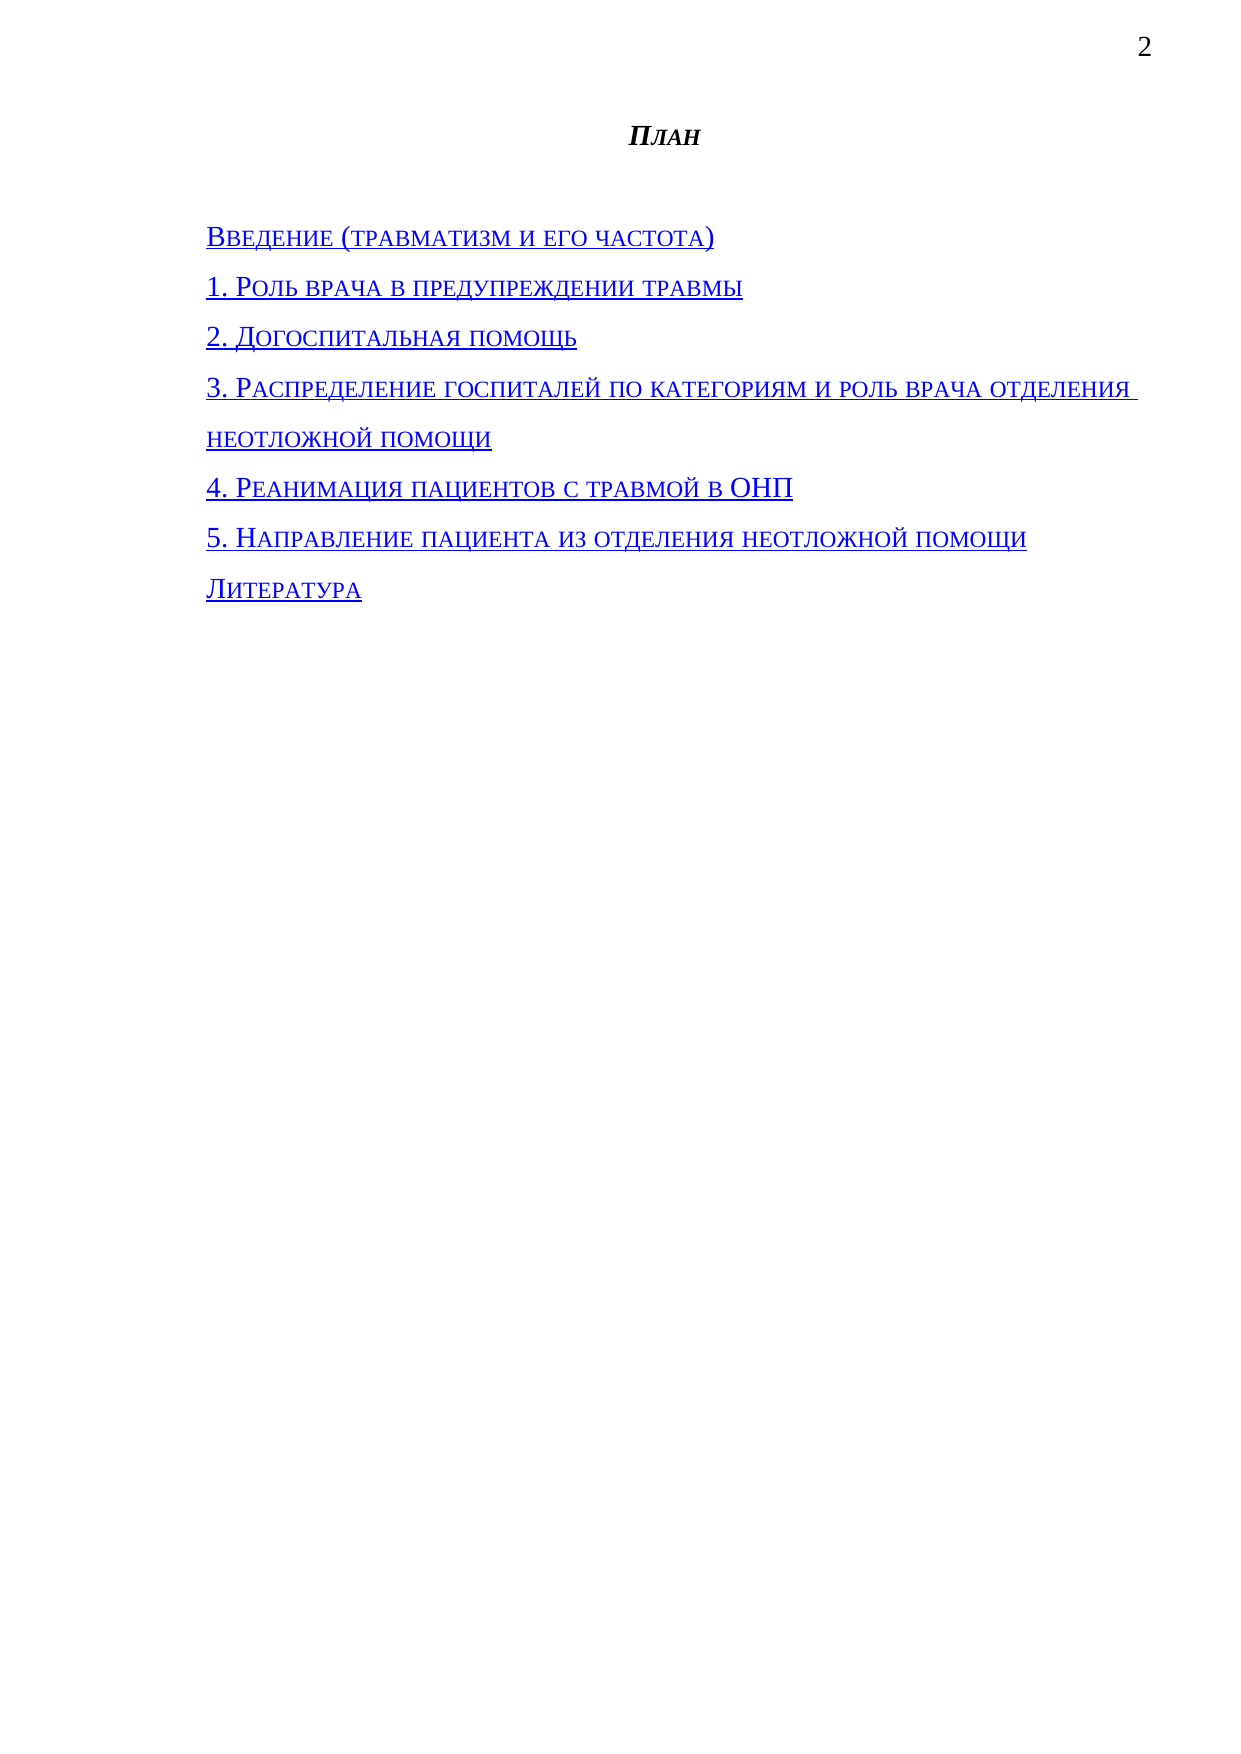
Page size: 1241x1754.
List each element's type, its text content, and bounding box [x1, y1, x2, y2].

text 5. Направление пациента из отделения неотложной помощи 15 [206, 521, 1152, 554]
text Введение (травматизм и его частота) 3 [206, 219, 1152, 252]
text 2. Догоспитальная помощь 5 [206, 319, 1152, 353]
subtitle План [177, 118, 1152, 152]
text 1. Роль врача в предупреждении травмы 5 [206, 269, 1152, 303]
text Литература 16 [206, 571, 1152, 604]
text 3. Распределение госпиталей по категориям и роль врача отделения неотложной помощи 6 [206, 370, 1152, 453]
text 4. Реанимация пациентов с травмой в ОНП 7 [206, 470, 1152, 504]
